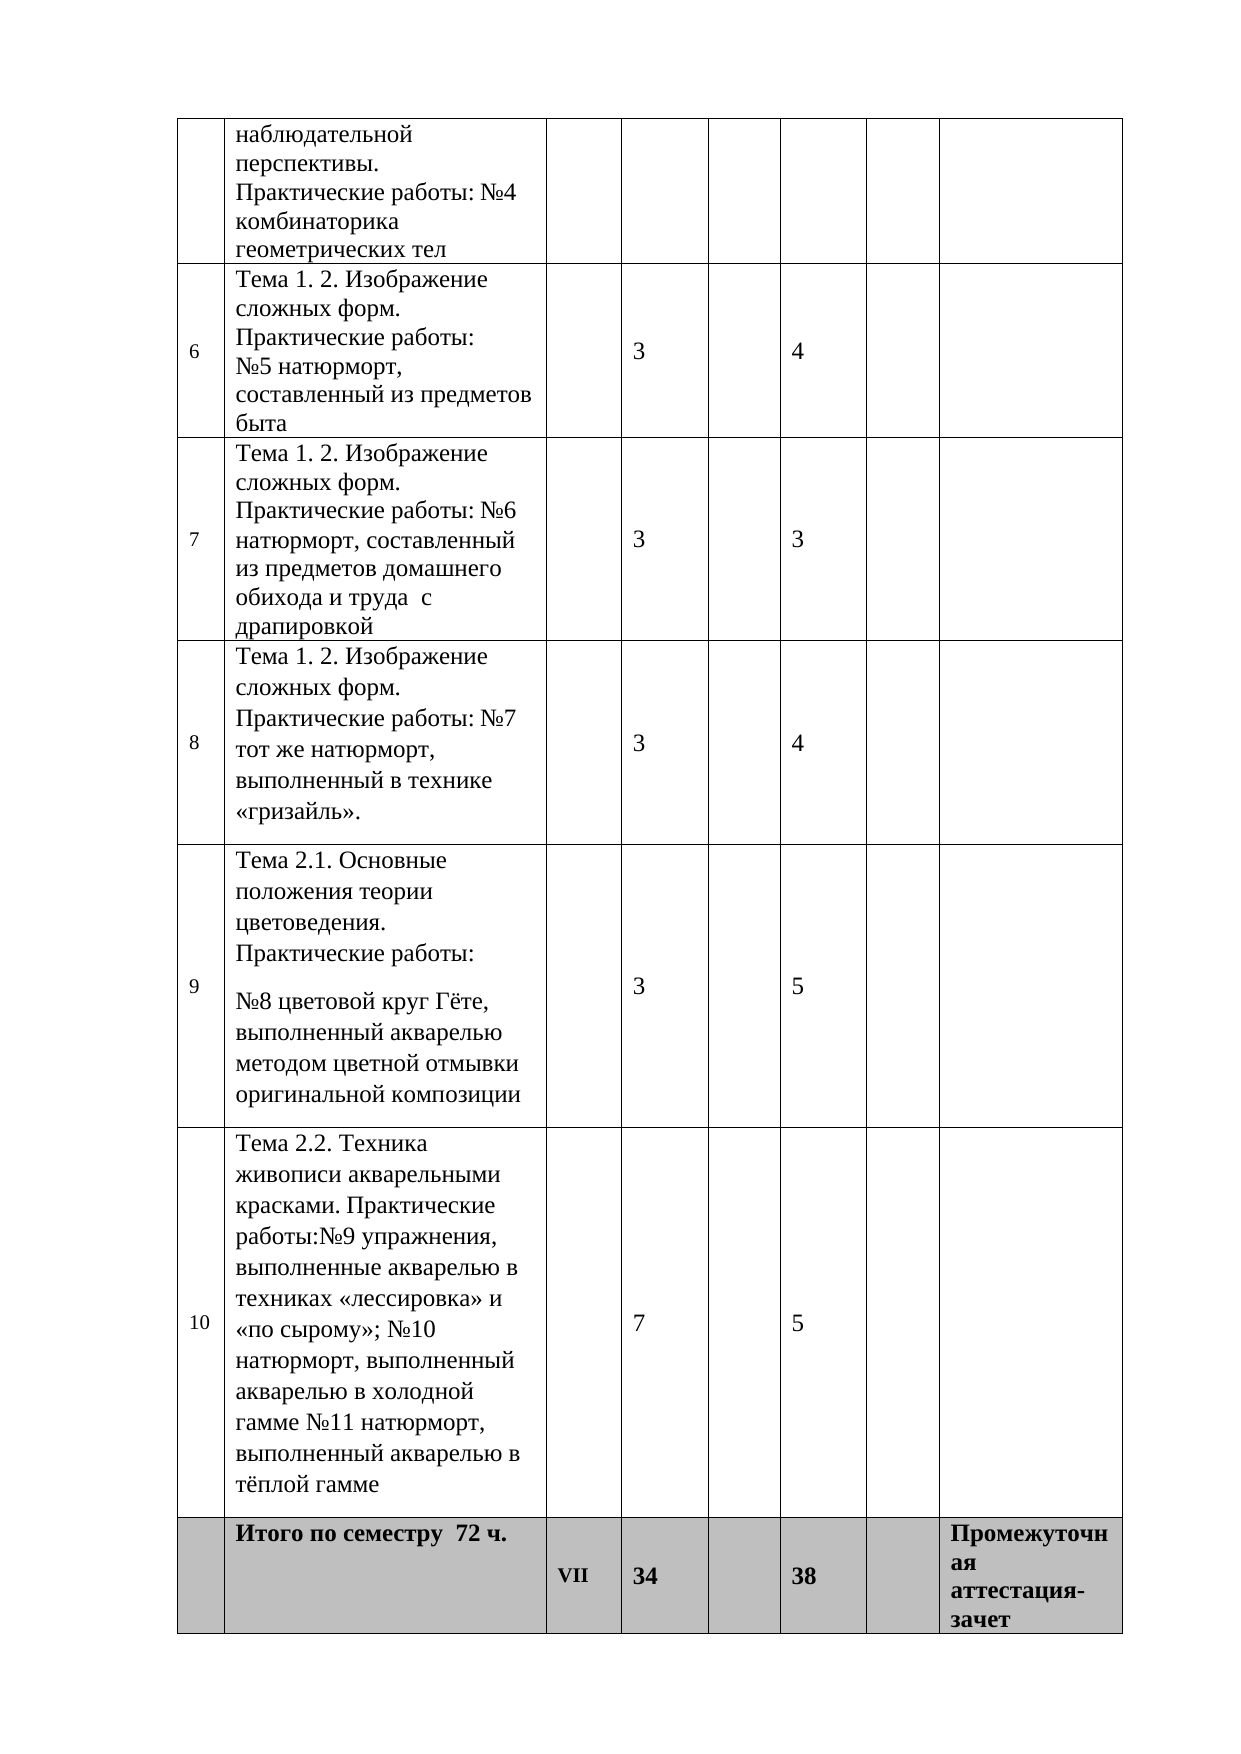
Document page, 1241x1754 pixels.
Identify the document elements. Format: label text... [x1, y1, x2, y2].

table_cell [940, 845, 1122, 1127]
table_cell 3 [622, 119, 708, 263]
table_cell 34 [622, 1518, 708, 1633]
table_cell [940, 641, 1122, 844]
table_cell Тема 1. 2. Изображение сложных форм. Практические работы: №6 натюрморт, составленный из предметов домашнего обихода и труда с драпировкой [225, 438, 546, 640]
table_cell [940, 1128, 1122, 1517]
table_cell [867, 264, 939, 437]
table_cell 3 [781, 119, 866, 263]
table_cell [867, 845, 939, 1127]
table_cell 4 [781, 264, 866, 437]
table_cell 5 [781, 1128, 866, 1517]
table_cell Тема 1. 2. Изображение сложных форм. Практические работы: №7 тот же натюрморт, выполненный в технике «гризайль». [225, 641, 546, 844]
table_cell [225, 119, 546, 263]
table_cell [867, 641, 939, 844]
table_cell 6 [178, 264, 224, 437]
table_cell [709, 845, 780, 1127]
table_cell Тема 2.2. Техника живописи акварельными красками. Практические работы:№9 упражнения, выполненные акварелью в техниках «лессировка» и «по сырому»; №10 натюрморт, выполненный акварелью в холодной гамме №11 натюрморт, выполненный акварелью в тёплой гамме [225, 1128, 546, 1517]
table_cell 3 [622, 641, 708, 844]
table_cell 7 [178, 438, 224, 640]
table_cell 9 [178, 845, 224, 1127]
table_cell 3 [622, 438, 708, 640]
table_cell Тема 1. 2. Изображение сложных форм. Практические работы: №5 натюрморт, составленный из предметов быта [225, 264, 546, 437]
table_cell [940, 264, 1122, 437]
table_cell Промежуточная аттестация-зачет [940, 1518, 1122, 1633]
table_cell 8 [178, 641, 224, 844]
table_cell [867, 1518, 939, 1633]
table_cell [709, 264, 780, 437]
table_cell 4 [781, 641, 866, 844]
table_cell [940, 438, 1122, 640]
table_cell [867, 1174, 939, 1517]
table_cell VII [547, 1518, 621, 1633]
table_cell Итого по семестру 72 ч. [225, 1518, 546, 1633]
table_cell [867, 1128, 939, 1174]
table_cell [547, 641, 621, 844]
table_cell [709, 438, 780, 640]
table_cell [547, 438, 621, 640]
table_cell [178, 1518, 224, 1633]
table_cell 3 [622, 264, 708, 437]
table_cell 3 [781, 438, 866, 640]
table_cell 3 [622, 845, 708, 1127]
table_cell 10 [178, 1128, 224, 1517]
table_cell [547, 1128, 621, 1517]
table_cell [547, 119, 621, 263]
table_cell [709, 119, 780, 263]
table_cell 5 [781, 845, 866, 1127]
table_cell [547, 264, 621, 437]
table_cell 38 [781, 1518, 866, 1633]
table_cell [547, 845, 621, 1127]
table_cell [940, 119, 1122, 263]
table_cell Тема 2.1. Основные положения теории цветоведения. Практические работы: №8 цветовой круг Гёте, выполненный акварелью методом цветной отмывки оригинальной композиции [225, 845, 546, 1127]
table_cell 5 [178, 119, 224, 263]
table_cell [709, 1128, 780, 1517]
table_cell [709, 1518, 780, 1633]
table_cell [709, 641, 780, 844]
table_cell [867, 438, 939, 640]
table_cell 7 [622, 1128, 708, 1517]
table_cell [867, 119, 939, 263]
